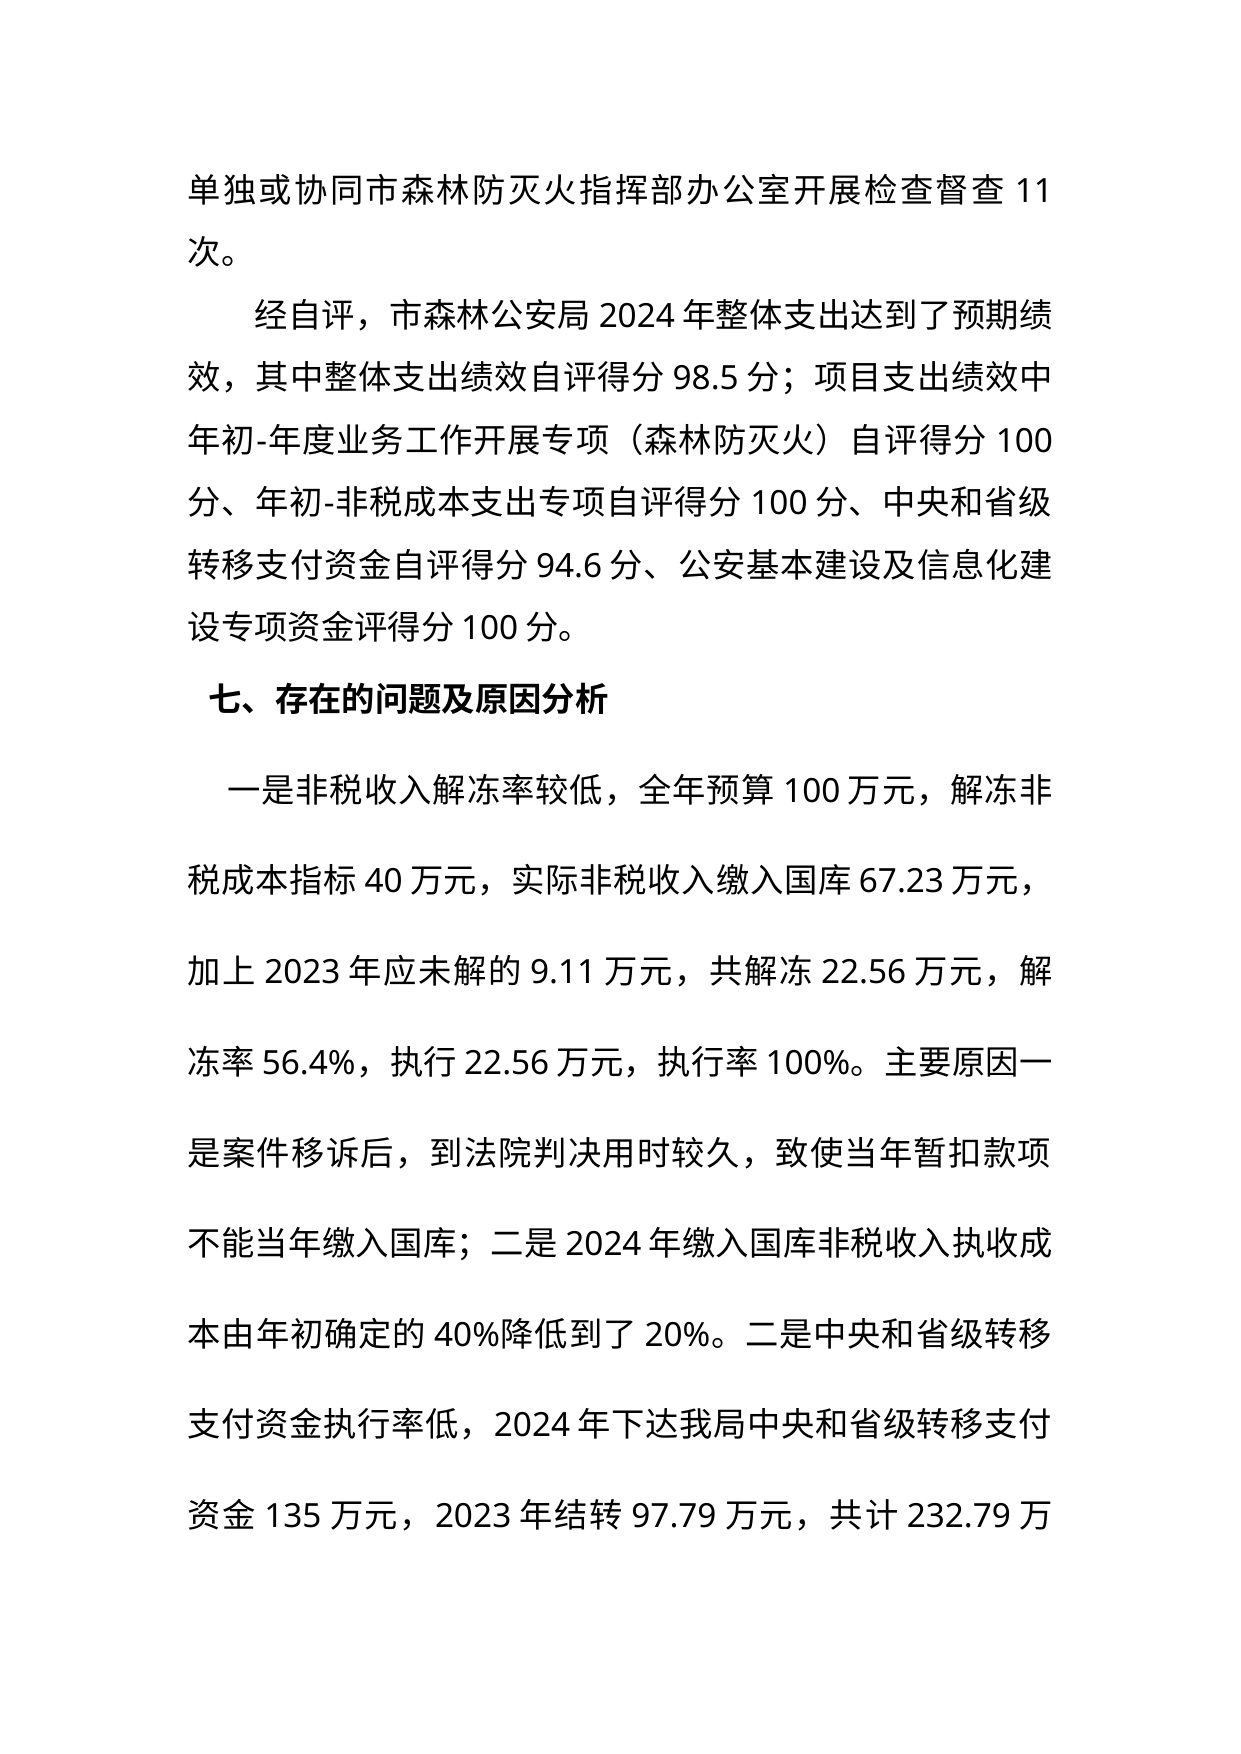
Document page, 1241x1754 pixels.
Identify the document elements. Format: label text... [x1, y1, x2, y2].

text 七、存在的问题及原因分析 [187, 652, 1053, 743]
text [187, 743, 1053, 1558]
text 经自评，市森林公安局2024年整体支出达到了预期绩效，其中整体支出绩效自评得分98.5分；项目支出绩效中年初-年度业务工作开展专项（森林防灭火）自评得分100分、年初-非税成本支出专项自评得分100分、中央和省级转移支付资金自评得分94.6分、公安基本建设及信息化建设专项资金评得分100分。 [187, 277, 1053, 652]
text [187, 152, 1053, 277]
